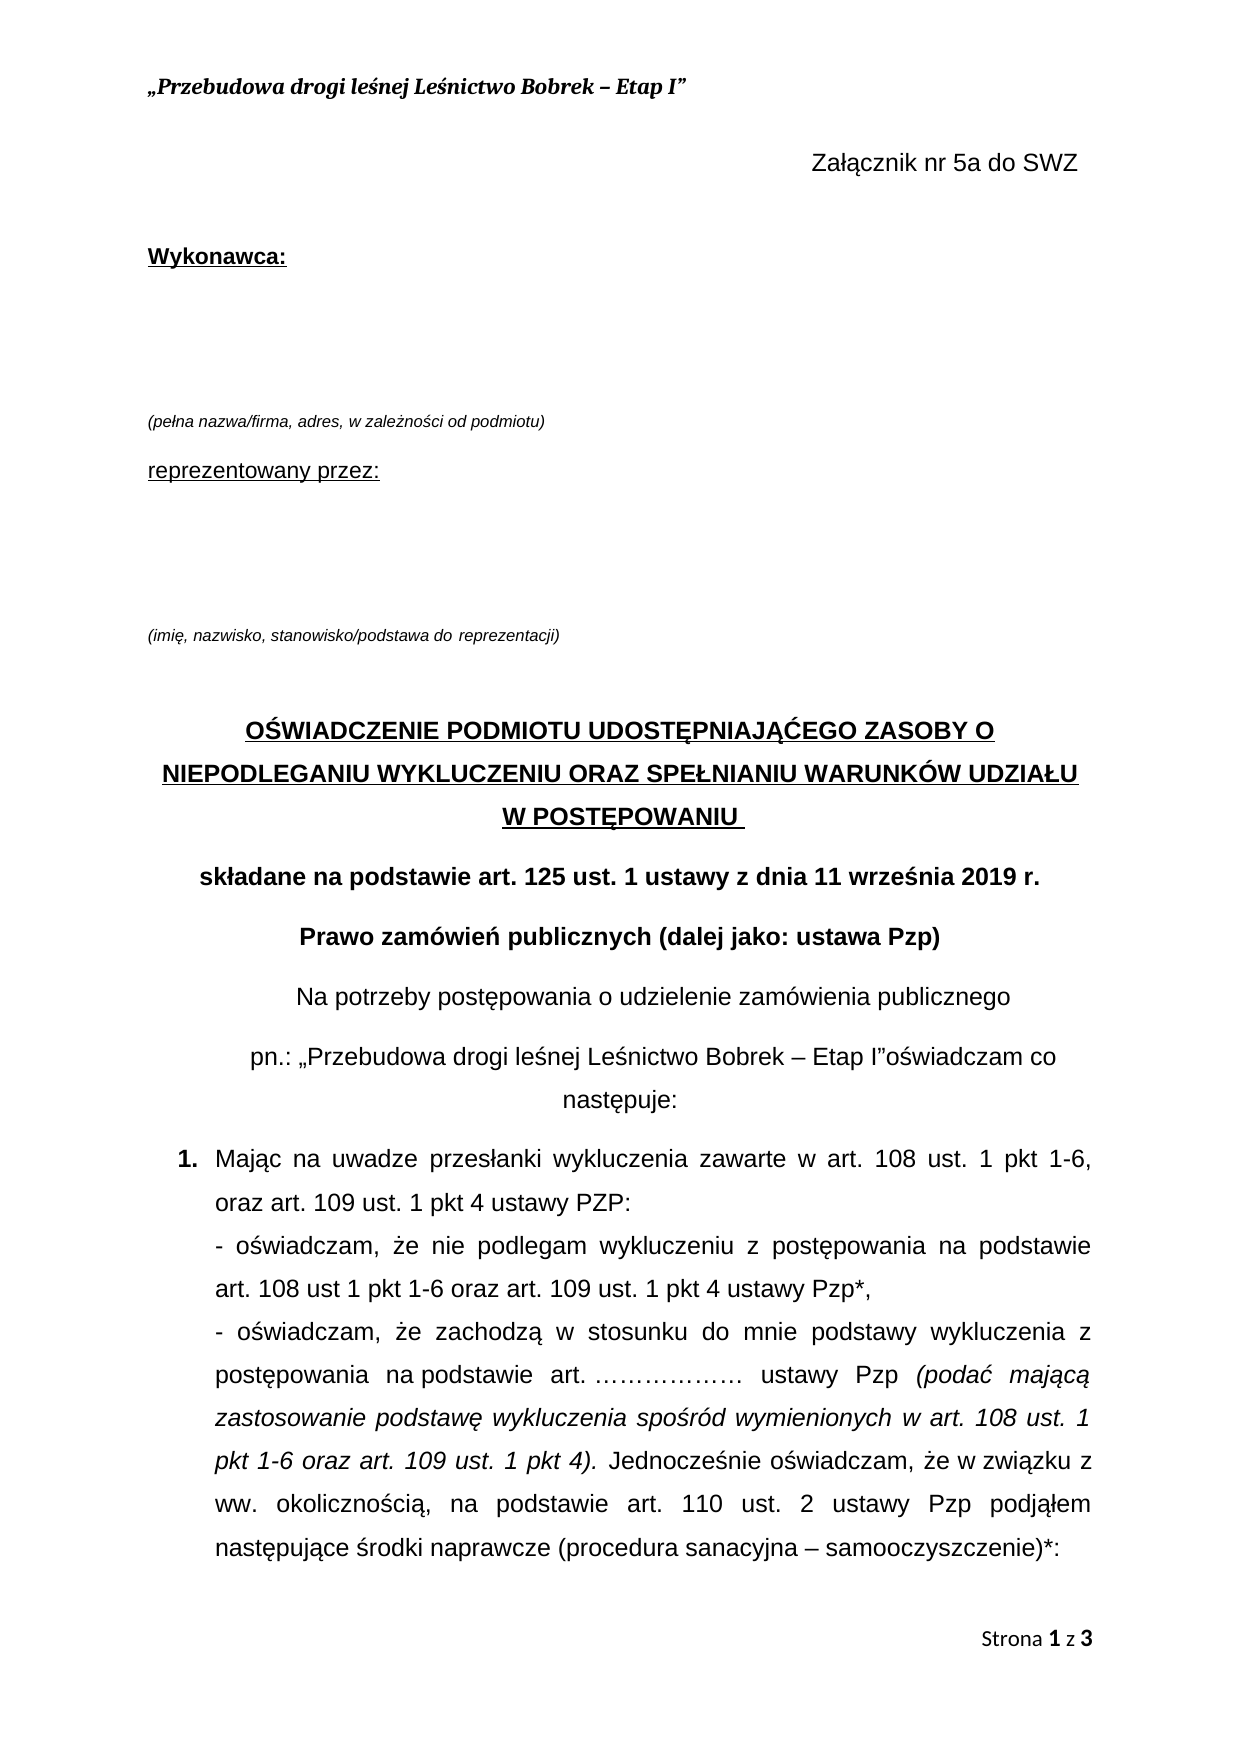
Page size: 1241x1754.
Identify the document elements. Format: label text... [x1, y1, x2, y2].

text (pełna nazwa/firma, adres, w zależności od podmiotu) [148, 411, 1093, 431]
text pn.: „Przebudowa drogi leśnej Leśnictwo Bobrek – Etap I”oświadczam co następuje: [148, 1042, 1093, 1113]
text składane na podstawie art. 125 ust. 1 ustawy z dnia 11 września 2019 r. [148, 862, 1093, 891]
text Prawo zamówień publicznych (dalej jako: ustawa Pzp) [148, 922, 1093, 951]
text - oświadczam, że zachodzą w stosunku do mnie podstawy wykluczenia z postępowania na podstawie art. ……………… ustawy Pzp (podać mającą zastosowanie podstawę wykluczenia spośród wymienionych w art. 108 ust. 1 pkt 1-6 oraz art. 109 ust. 1 pkt 4). Jednocześnie oświadczam, że w związku z ww. okolicznością, na podstawie art. 110 ust. 2 ustawy Pzp podjąłem następujące środki naprawcze (procedura sanacyjna – samooczyszczenie)*: [215, 1317, 1093, 1561]
text Załącznik nr 5a do SWZ [148, 148, 1093, 176]
text OŚWIADCZENIE PODMIOTU UDOSTĘPNIAJĄĆEGO ZASOBY O NIEPODLEGANIU WYKLUCZENIU ORAZ SPEŁNIANIU WARUNKÓW UDZIAŁU W POSTĘPOWANIU [148, 716, 1093, 831]
text (imię, nazwisko, stanowisko/podstawa do reprezentacji) [148, 625, 1093, 644]
text Na potrzeby postępowania o udzielenie zamówienia publicznego [148, 982, 1093, 1011]
list Mając na uwadze przesłanki wykluczenia zawarte w art. 108 ust. 1 pkt 1-6, oraz art. 109 ust. 1 pkt 4 ustawy PZP: [177, 1144, 1093, 1216]
text Wykonawca: [148, 243, 1093, 269]
text - oświadczam, że nie podlegam wykluczeniu z postępowania na podstawie art. 108 ust 1 pkt 1-6 oraz art. 109 ust. 1 pkt 4 ustawy Pzp*, [215, 1231, 1093, 1303]
text reprezentowany przez: [148, 457, 1093, 483]
